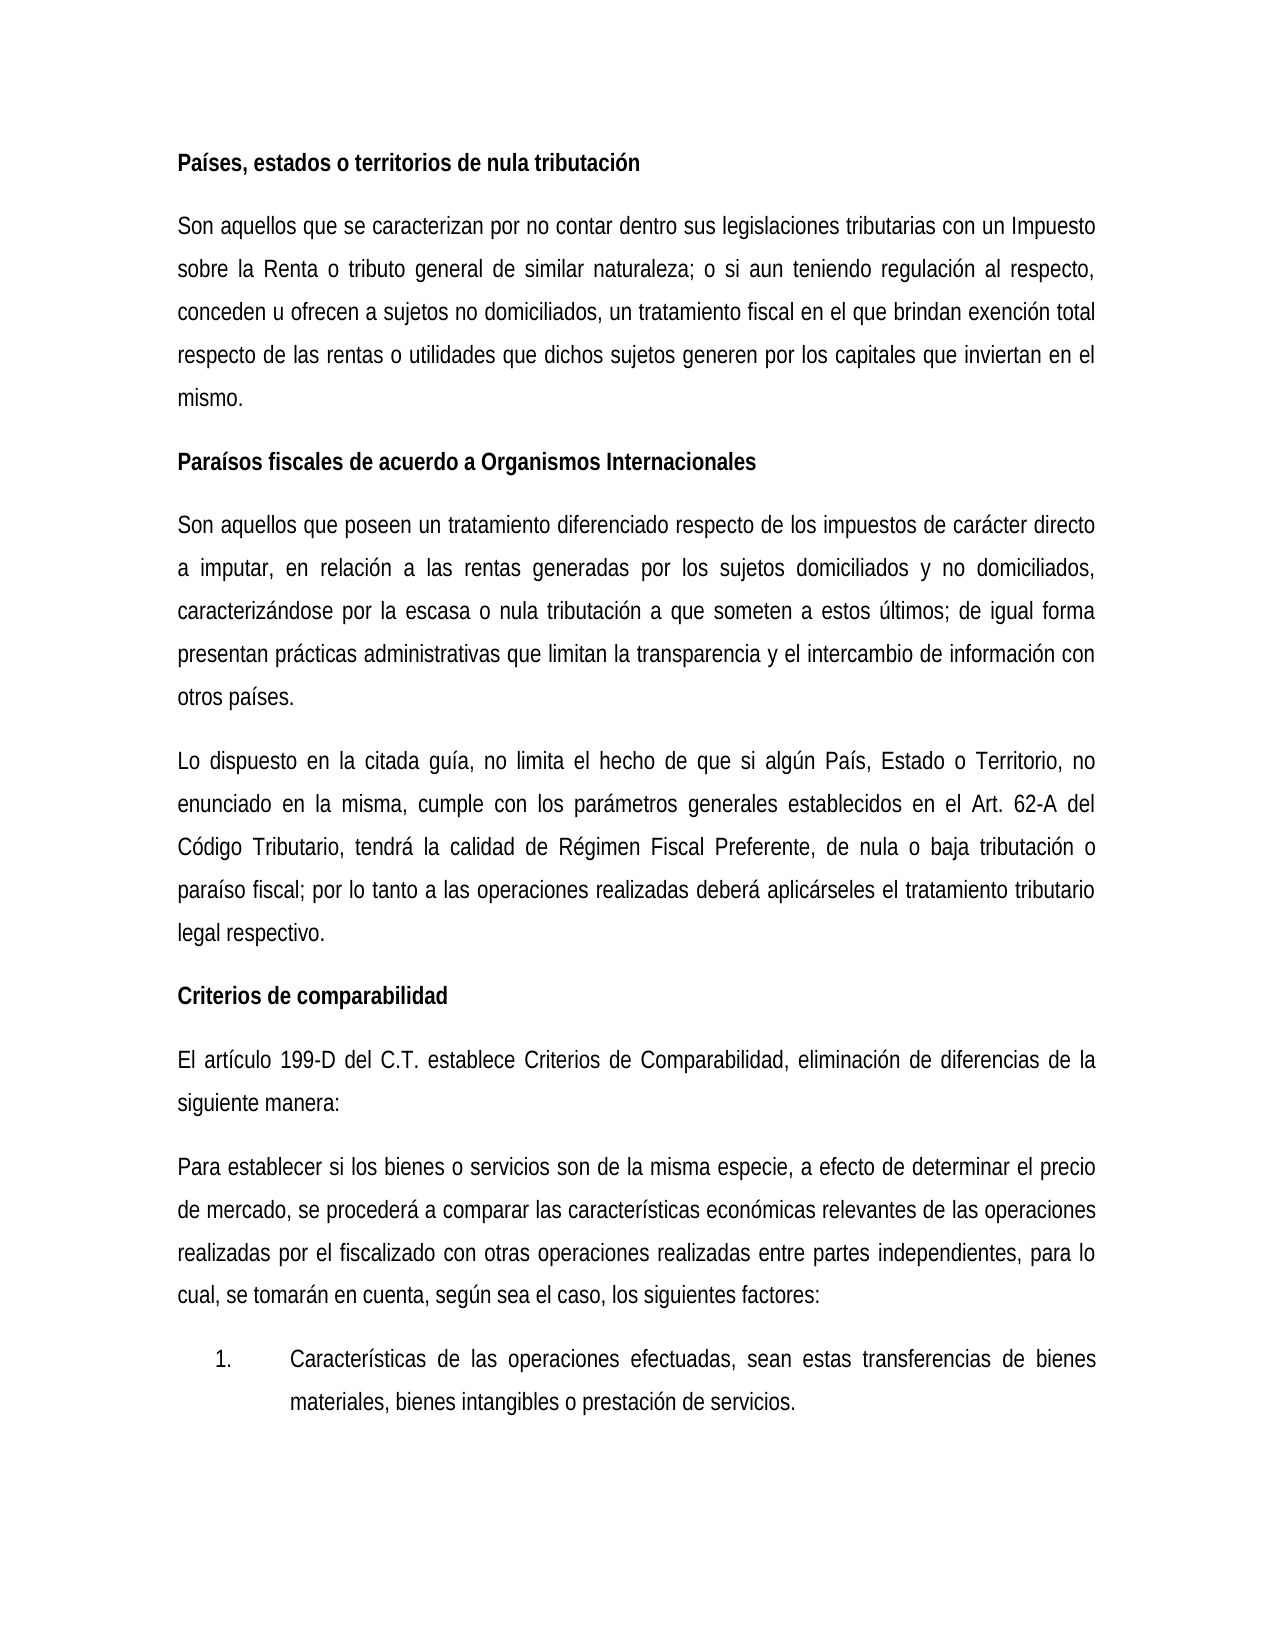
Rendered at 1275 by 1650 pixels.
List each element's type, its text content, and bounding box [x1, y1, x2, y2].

text Son aquellos que poseen un tratamiento diferenciado respecto de los impuestos de carácter directo a imputar, en relación a las rentas generadas por los sujetos domiciliados y no domiciliados, caracterizándose por la escasa o nula tributación a que someten a estos últimos; de igual forma presentan prácticas administrativas que limitan la transparencia y el intercambio de información con otros países. [177, 511, 1098, 711]
text Criterios de comparabilidad [177, 981, 1098, 1010]
text Para establecer si los bienes o servicios son de la misma especie, a efecto de determinar el precio de mercado, se procederá a comparar las características económicas relevantes de las operaciones realizadas por el fiscalizado con otras operaciones realizadas entre partes independientes, para lo cual, se tomarán en cuenta, según sea el caso, los siguientes factores: [177, 1152, 1098, 1309]
text Lo dispuesto en la citada guía, no limita el hecho de que si algún País, Estado o Territorio, no enunciado en la misma, cumple con los parámetros generales establecidos en el Art. 62-A del Código Tributario, tendrá la calidad de Régimen Fiscal Preferente, de nula o baja tributación o paraíso fiscal; por lo tanto a las operaciones realizadas deberá aplicárseles el tratamiento tributario legal respectivo. [177, 746, 1098, 946]
text Países, estados o territorios de nula tributación [177, 148, 1098, 176]
text Paraísos fiscales de acuerdo a Organismos Internacionales [177, 447, 1098, 475]
text El artículo 199-D del C.T. establece Criterios de Comparabilidad, eliminación de diferencias de la siguiente manera: [177, 1045, 1098, 1117]
text Son aquellos que se caracterizan por no contar dentro sus legislaciones tributarias con un Impuesto sobre la Renta o tributo general de similar naturaleza; o si aun teniendo regulación al respecto, conceden u ofrecen a sujetos no domiciliados, un tratamiento fiscal en el que brindan exención total respecto de las rentas o utilidades que dichos sujetos generen por los capitales que inviertan en el mismo. [177, 211, 1098, 412]
list Características de las operaciones efectuadas, sean estas transferencias de bienes materiales, bienes intangibles o prestación de servicios. [215, 1344, 1098, 1416]
